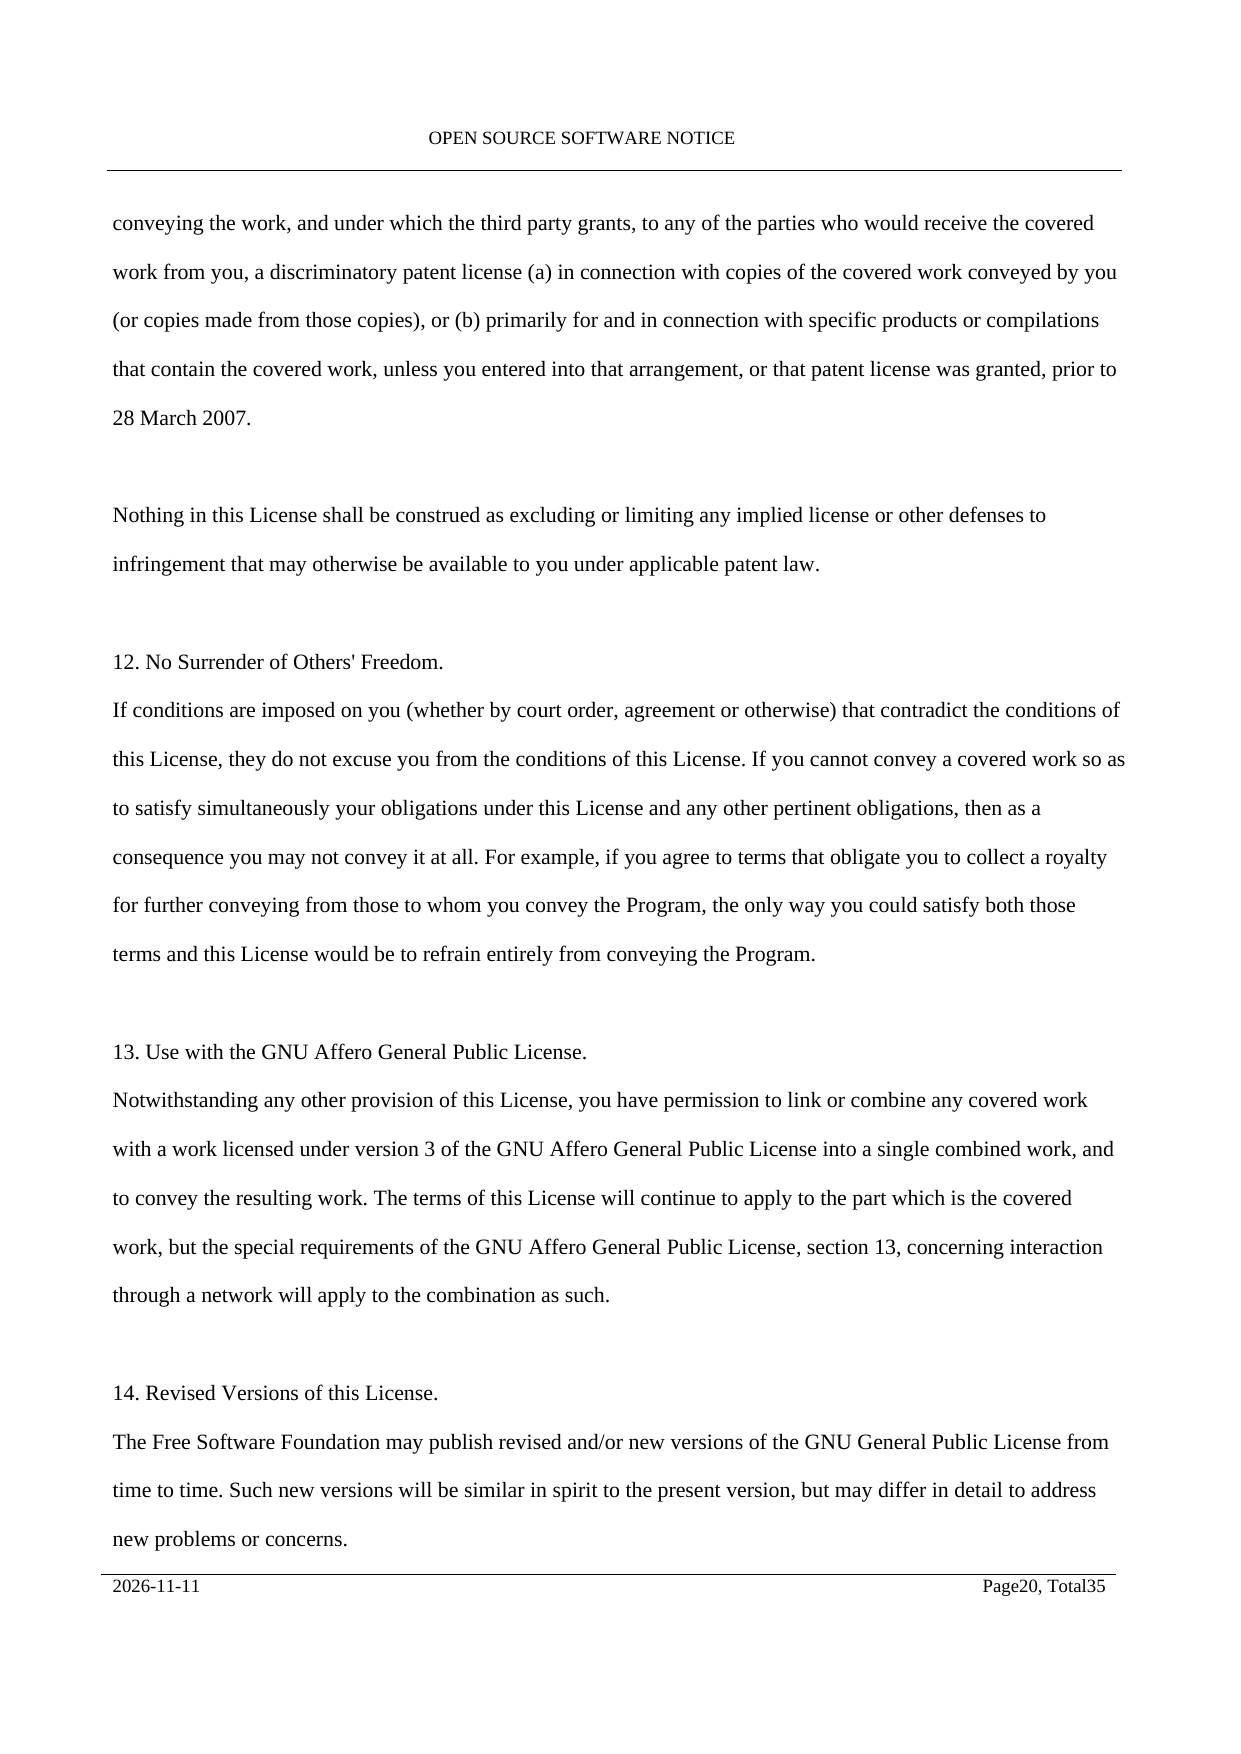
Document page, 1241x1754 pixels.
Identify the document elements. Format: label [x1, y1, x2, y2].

text [112, 206, 1128, 1555]
